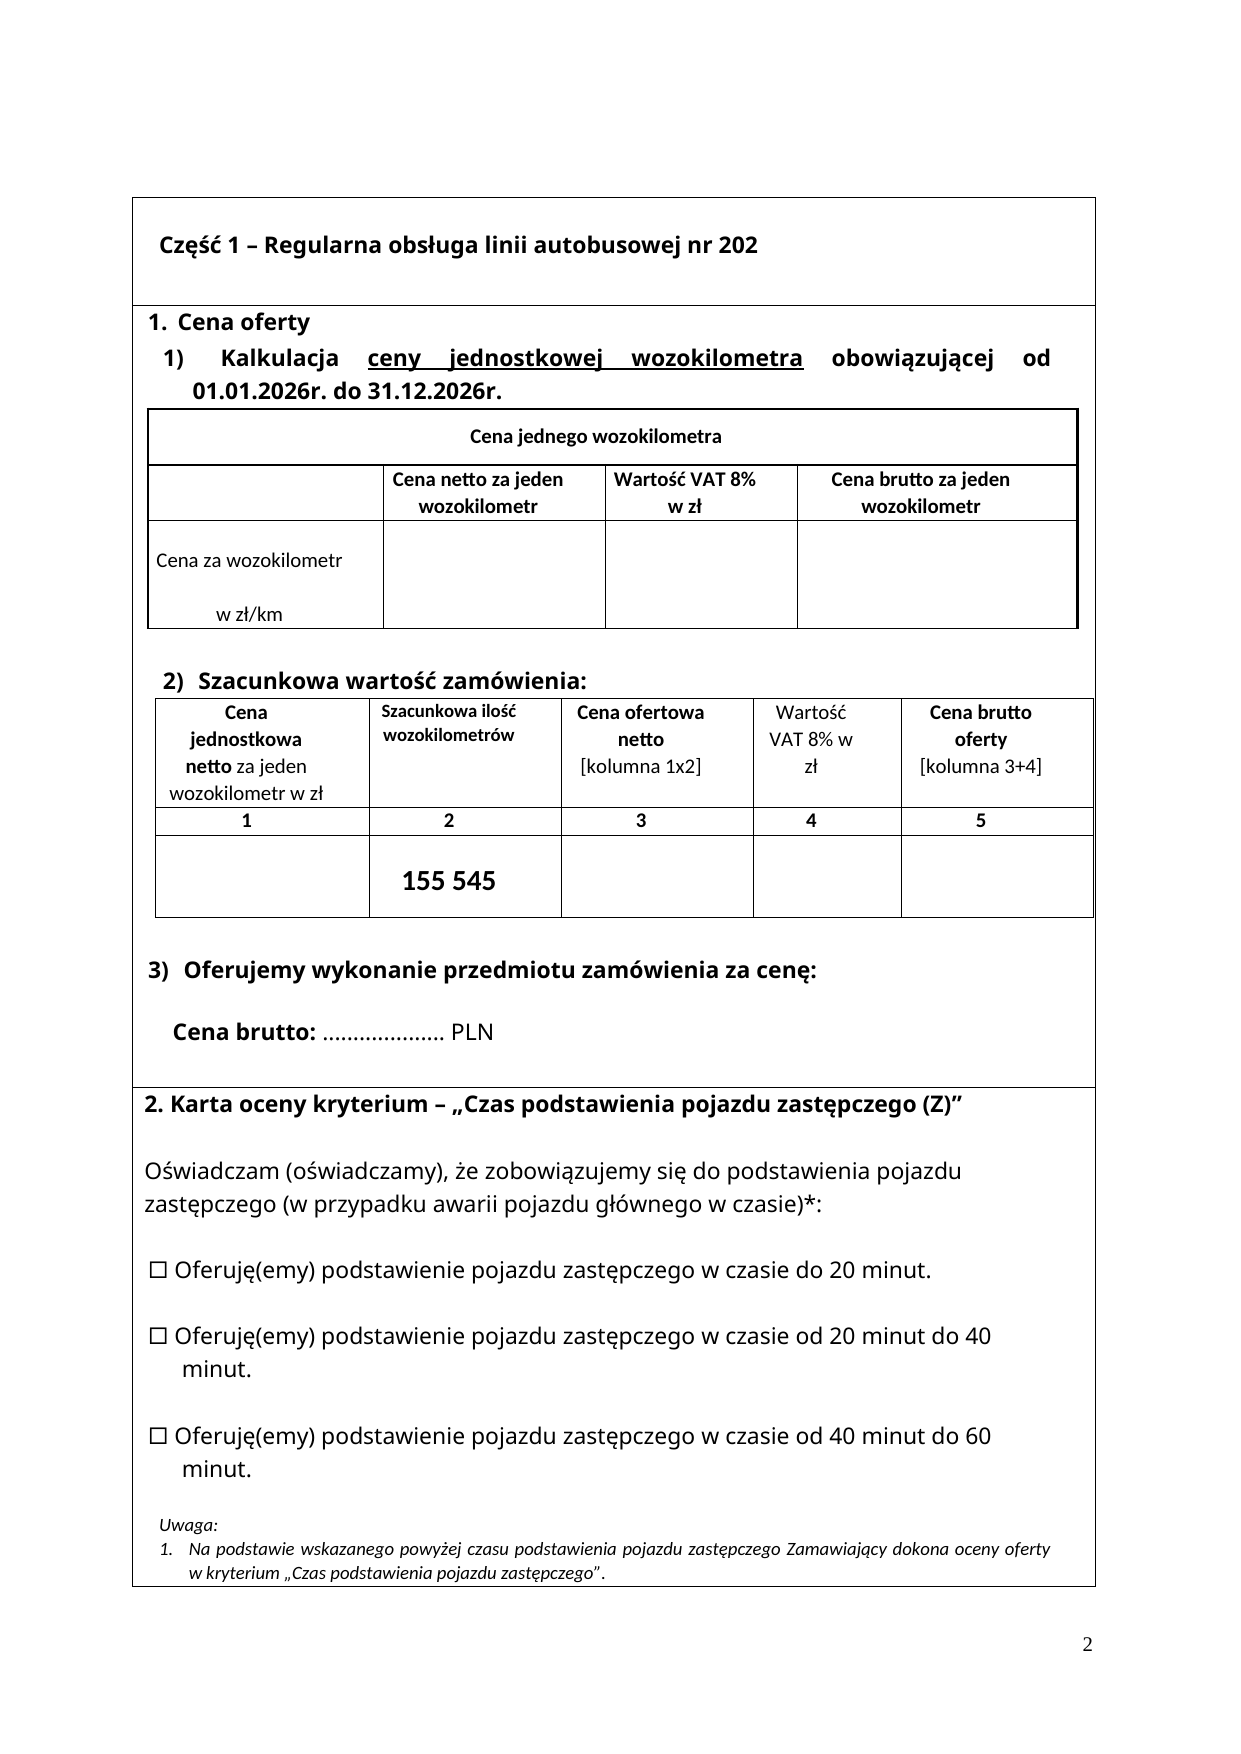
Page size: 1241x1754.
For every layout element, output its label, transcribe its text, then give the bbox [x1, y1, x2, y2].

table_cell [133, 1088, 1095, 1586]
table_cell Cena oferty Kalkulacja ceny jednostkowej wozokilometra obowiązującej od 01.01.2026r. do 31.12.2026r. Szacunkowa wartość zamówienia: Oferujemy wykonanie przedmiotu zamówienia za cenę: Cena brutto: .................... PLN [133, 306, 1095, 1087]
table_header Część 1 – Regularna obsługa linii autobusowej nr 202 [133, 198, 1095, 304]
